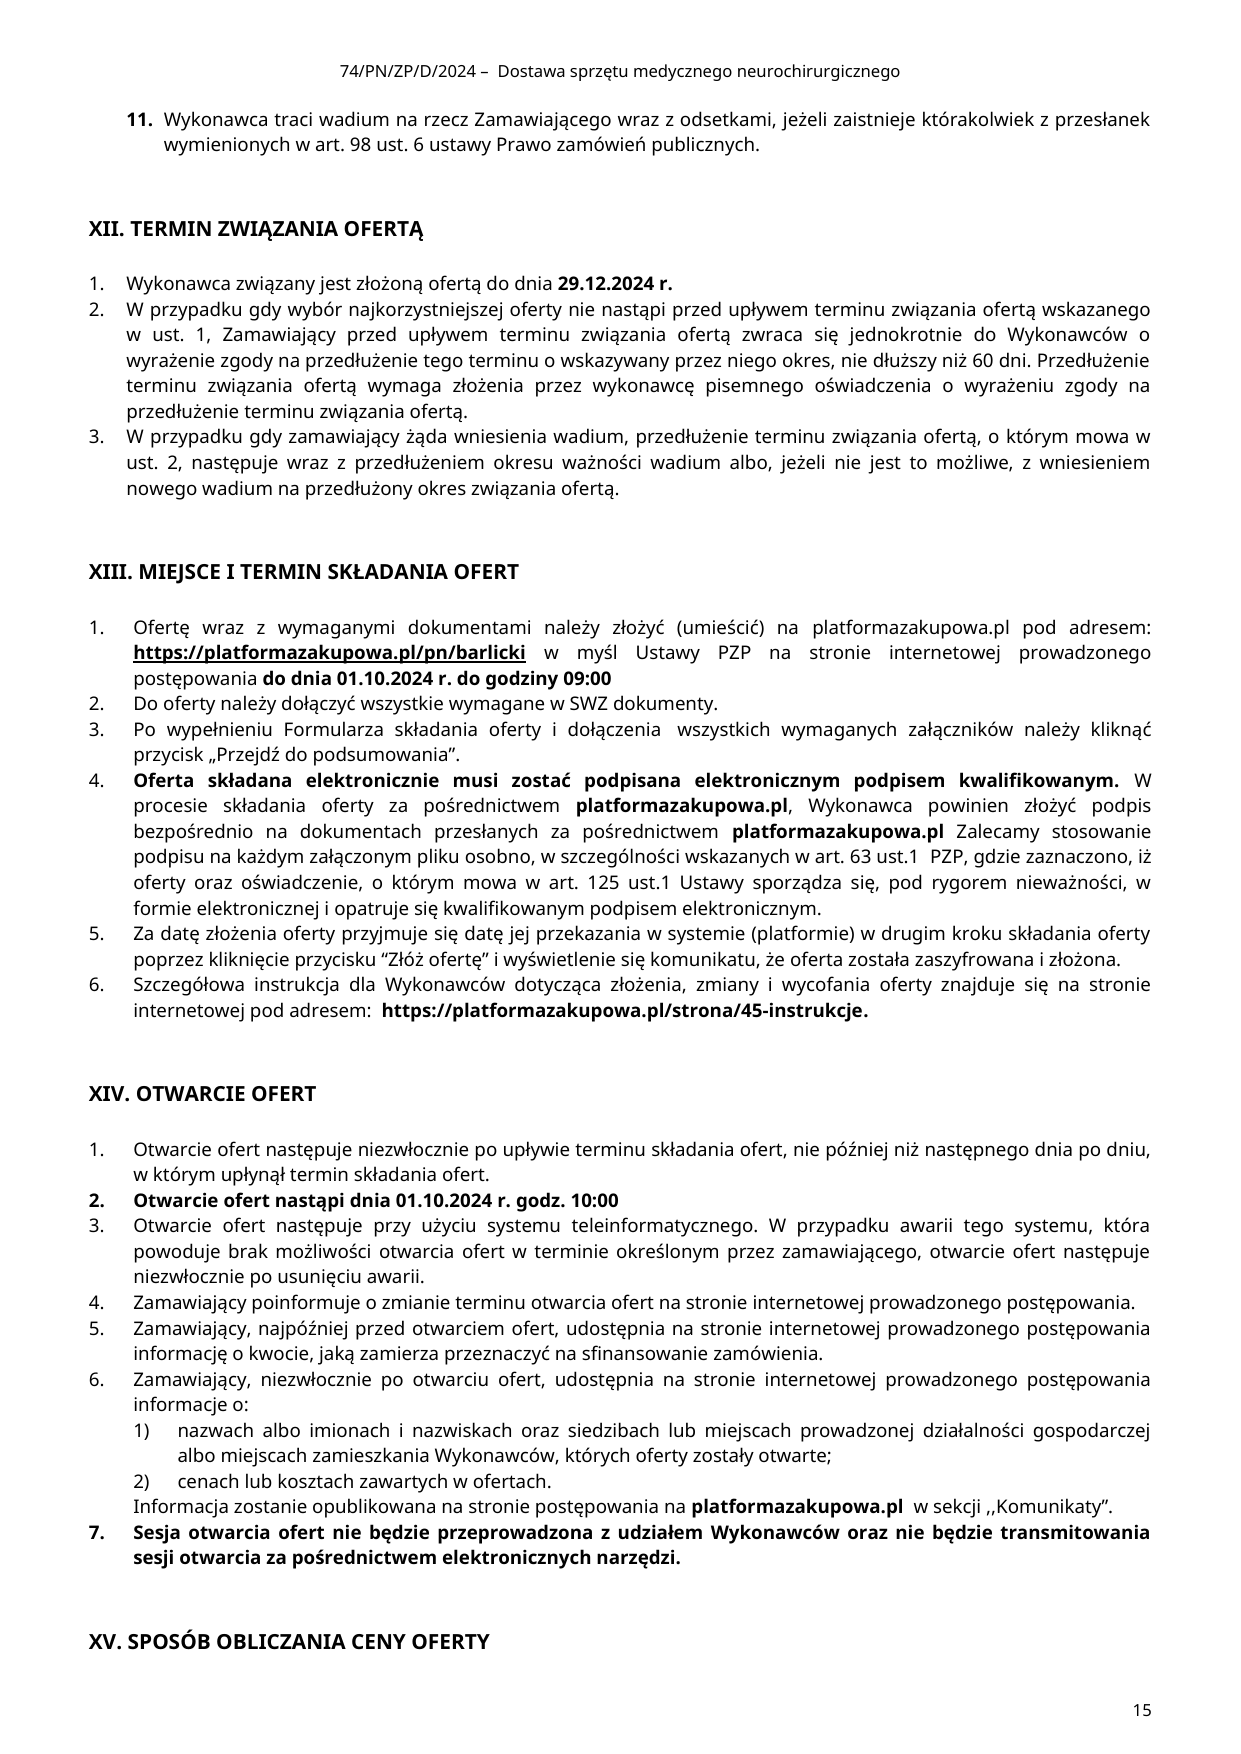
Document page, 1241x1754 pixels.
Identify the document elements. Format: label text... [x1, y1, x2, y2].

list cenach lub kosztach zawartych w ofertach. [133, 1468, 1152, 1493]
list Otwarcie ofert nastąpi dnia 01.10.2024 r. godz. 10:00 [89, 1187, 1152, 1213]
list Sesja otwarcia ofert nie będzie przeprowadzona z udziałem Wykonawców oraz nie będzie transmitowania sesji otwarcia za pośrednictwem elektronicznych narzędzi. [89, 1519, 1152, 1570]
list W przypadku gdy wybór najkorzystniejszej oferty nie nastąpi przed upływem terminu związania ofertą wskazanego w ust. 1, Zamawiający przed upływem terminu związania ofertą zwraca się jednokrotnie do Wykonawców o wyrażenie zgody na przedłużenie tego terminu o wskazywany przez niego okres, nie dłuższy niż 60 dni. Przedłużenie terminu związania ofertą wymaga złożenia przez wykonawcę pisemnego oświadczenia o wyrażeniu zgody na przedłużenie terminu związania ofertą. [89, 296, 1152, 424]
list Ofertę wraz z wymaganymi dokumentami należy złożyć (umieścić) na platformazakupowa.pl pod adresem: https://platformazakupowa.pl/pn/barlicki w myśl Ustawy PZP na stronie internetowej prowadzonego postępowania do dnia 01.10.2024 r. do godziny 09:00 [89, 614, 1152, 691]
list W przypadku gdy zamawiający żąda wniesienia wadium, przedłużenie terminu związania ofertą, o którym mowa w ust. 2, następuje wraz z przedłużeniem okresu ważności wadium albo, jeżeli nie jest to możliwe, z wniesieniem nowego wadium na przedłużony okres związania ofertą. [89, 424, 1152, 500]
list Zamawiający poinformuje o zmianie terminu otwarcia ofert na stronie internetowej prowadzonego postępowania. [89, 1289, 1152, 1315]
text XIV. Otwarcie ofert [89, 1079, 1152, 1108]
list Za datę złożenia oferty przyjmuje się datę jej przekazania w systemie (platformie) w drugim kroku składania oferty poprzez kliknięcie przycisku “Złóż ofertę” i wyświetlenie się komunikatu, że oferta została zaszyfrowana i złożona. [89, 920, 1152, 971]
list Zamawiający, najpóźniej przed otwarciem ofert, udostępnia na stronie internetowej prowadzonego postępowania informację o kwocie, jaką zamierza przeznaczyć na sfinansowanie zamówienia. [89, 1315, 1152, 1366]
text XII. TERMIN ZWIĄZANIA OFERTĄ [89, 214, 1152, 242]
list Otwarcie ofert następuje niezwłocznie po upływie terminu składania ofert, nie później niż następnego dnia po dniu, w którym upłynął termin składania ofert. [89, 1136, 1152, 1187]
list Szczegółowa instrukcja dla Wykonawców dotycząca złożenia, zmiany i wycofania oferty znajduje się na stronie internetowej pod adresem: https://platformazakupowa.pl/strona/45-instrukcje. [89, 971, 1152, 1022]
list Zamawiający, niezwłocznie po otwarciu ofert, udostępnia na stronie internetowej prowadzonego postępowania informacje o: [89, 1366, 1152, 1417]
text Informacja zostanie opublikowana na stronie postępowania na platformazakupowa.pl w sekcji ,,Komunikaty”. [133, 1493, 1152, 1519]
text XIII. MIEJSCE I TERMIN SKŁADANIA OFERT [89, 557, 1152, 586]
list Otwarcie ofert następuje przy użyciu systemu teleinformatycznego. W przypadku awarii tego systemu, która powoduje brak możliwości otwarcia ofert w terminie określonym przez zamawiającego, otwarcie ofert następuje niezwłocznie po usunięciu awarii. [89, 1213, 1152, 1289]
list Po wypełnieniu Formularza składania oferty i dołączenia wszystkich wymaganych załączników należy kliknąć przycisk „Przejdź do podsumowania”. [89, 716, 1152, 767]
list nazwach albo imionach i nazwiskach oraz siedzibach lub miejscach prowadzonej działalności gospodarczej albo miejscach zamieszkania Wykonawców, których oferty zostały otwarte; [133, 1417, 1152, 1468]
list Wykonawca związany jest złożoną ofertą do dnia 29.12.2024 r. [89, 271, 1152, 296]
text XV. Sposób obliczania ceny oferty [89, 1627, 1152, 1655]
list Wykonawca traci wadium na rzecz Zamawiającego wraz z odsetkami, jeżeli zaistnieje którakolwiek z przesłanek wymienionych w art. 98 ust. 6 ustawy Prawo zamówień publicznych. [126, 106, 1152, 157]
list Do oferty należy dołączyć wszystkie wymagane w SWZ dokumenty. [89, 691, 1152, 716]
list Oferta składana elektronicznie musi zostać podpisana elektronicznym podpisem kwalifikowanym. W procesie składania oferty za pośrednictwem platformazakupowa.pl, Wykonawca powinien złożyć podpis bezpośrednio na dokumentach przesłanych za pośrednictwem platformazakupowa.pl Zalecamy stosowanie podpisu na każdym załączonym pliku osobno, w szczególności wskazanych w art. 63 ust.1 PZP, gdzie zaznaczono, iż oferty oraz oświadczenie, o którym mowa w art. 125 ust.1 Ustawy sporządza się, pod rygorem nieważności, w formie elektronicznej i opatruje się kwalifikowanym podpisem elektronicznym. [89, 767, 1152, 920]
